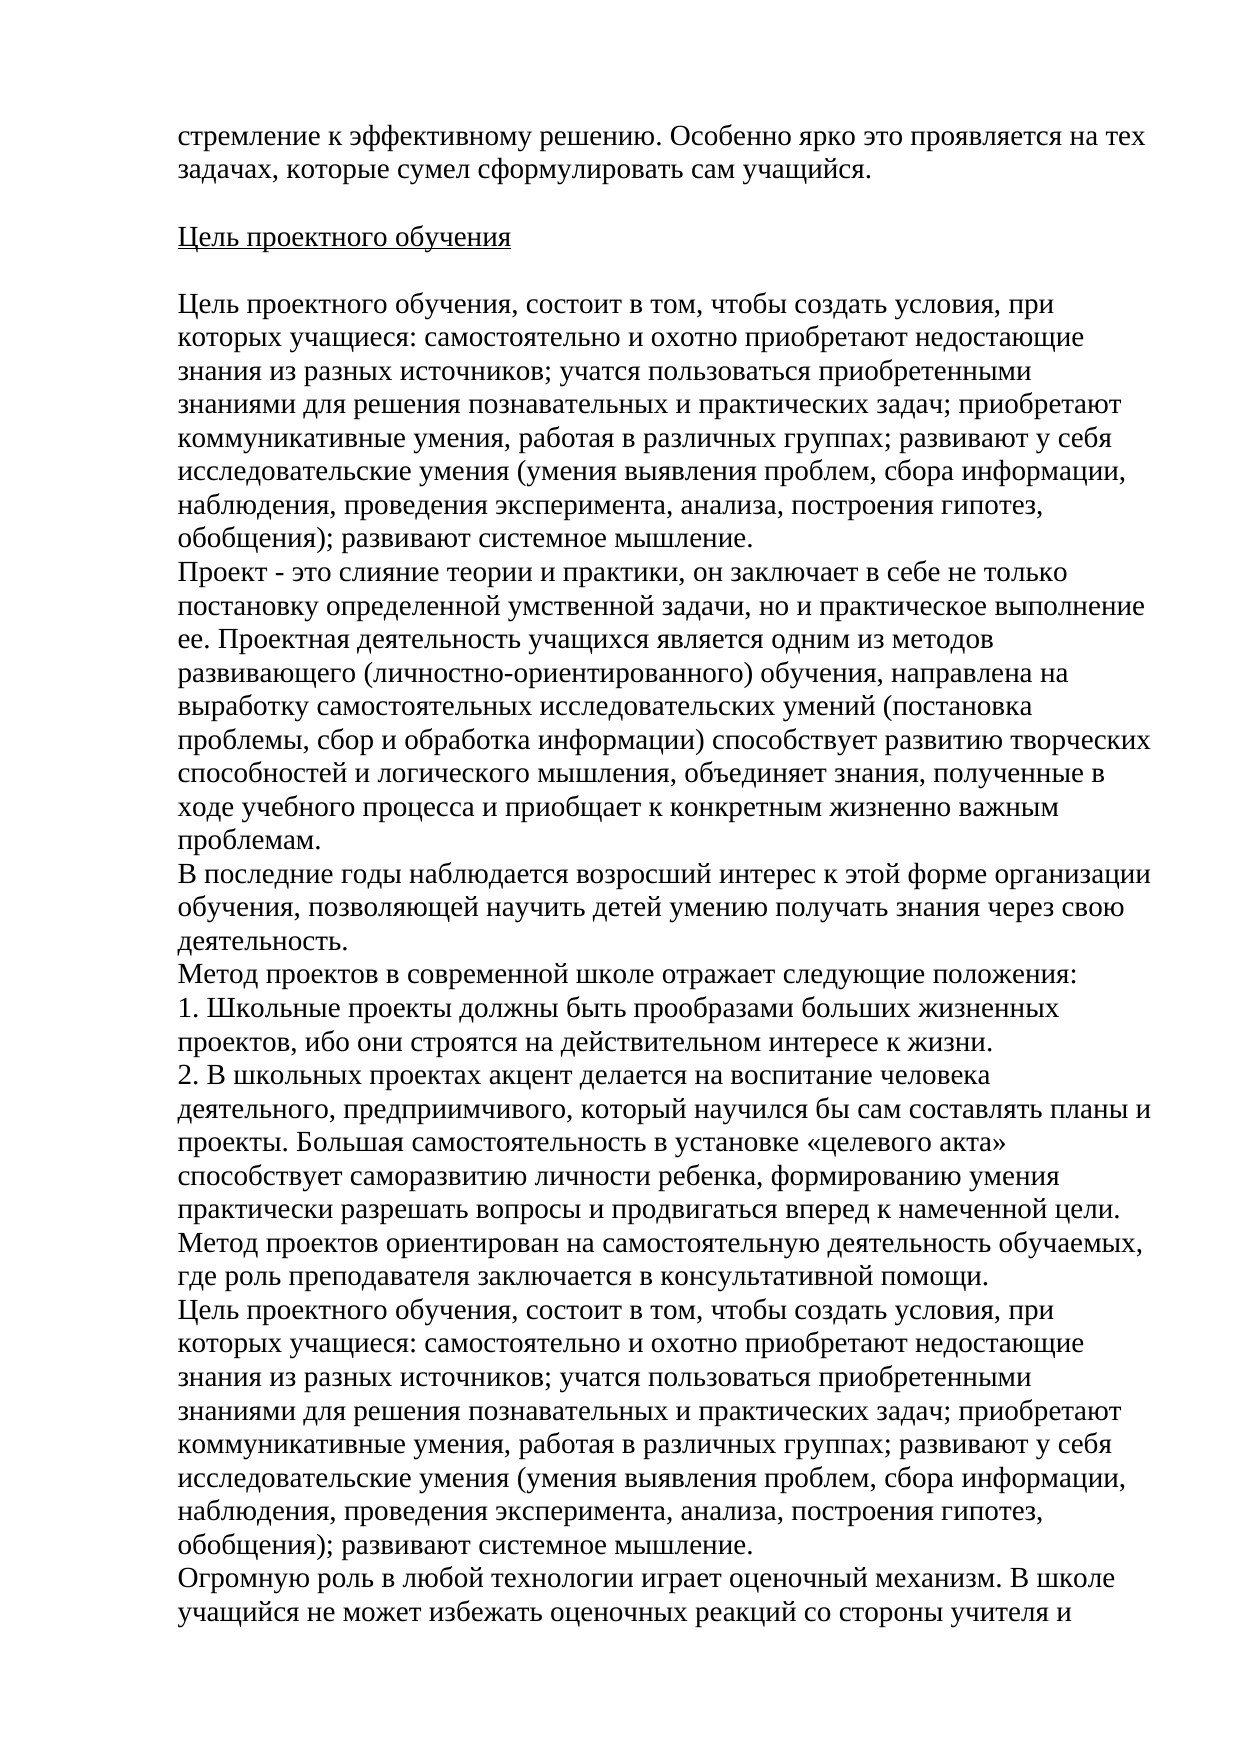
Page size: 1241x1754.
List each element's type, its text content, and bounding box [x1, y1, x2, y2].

text В последние годы наблюдается возросший интерес к этой форме организации обучения, позволяющей научить детей умению получать знания через свою деятельность. [177, 856, 1152, 957]
text 2. В школьных проектах акцент делается на воспитание человека деятельного, предприимчивого, который научился бы сам составлять планы и проекты. Большая самостоятельность в установке «целевого акта» способствует саморазвитию личности ребенка, формированию умения практически разрешать вопросы и продвигаться вперед к намеченной цели. [177, 1057, 1152, 1225]
text Цель проектного обучения, состоит в том, чтобы создать условия, при которых учащиеся: самостоятельно и охотно приобретают недостающие знания из разных источников; учатся пользоваться приобретенными знаниями для решения познавательных и практических задач; приобретают коммуникативные умения, работая в различных группах; развивают у себя исследовательские умения (умения выявления проблем, сбора информации, наблюдения, проведения эксперимента, анализа, построения гипотез, обобщения); развивают системное мышление. [177, 286, 1152, 554]
text Цель проектного обучения, состоит в том, чтобы создать условия, при которых учащиеся: самостоятельно и охотно приобретают недостающие знания из разных источников; учатся пользоваться приобретенными знаниями для решения познавательных и практических задач; приобретают коммуникативные умения, работая в различных группах; развивают у себя исследовательские умения (умения выявления проблем, сбора информации, наблюдения, проведения эксперимента, анализа, построения гипотез, обобщения); развивают системное мышление. [177, 1292, 1152, 1560]
text Проект - это слияние теории и практики, он заключает в себе не только постановку определенной умственной задачи, но и практическое выполнение ее. Проектная деятельность учащихся является одним из методов развивающего (личностно-ориентированного) обучения, направлена на выработку самостоятельных исследовательских умений (постановка проблемы, сбор и обработка информации) способствует развитию творческих способностей и логического мышления, объединяет знания, полученные в ходе учебного процесса и приобщает к конкретным жизненно важным проблемам. [177, 554, 1152, 856]
text Цель проектного обучения [177, 219, 1152, 252]
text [177, 118, 1152, 185]
text Метод проектов в современной школе отражает следующие положения: [177, 957, 1152, 990]
text 1. Школьные проекты должны быть прообразами больших жизненных проектов, ибо они строятся на действительном интересе к жизни. [177, 990, 1152, 1057]
text Метод проектов ориентирован на самостоятельную деятельность обучаемых, где роль преподавателя заключается в консультативной помощи. [177, 1225, 1152, 1292]
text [177, 1560, 1152, 1627]
